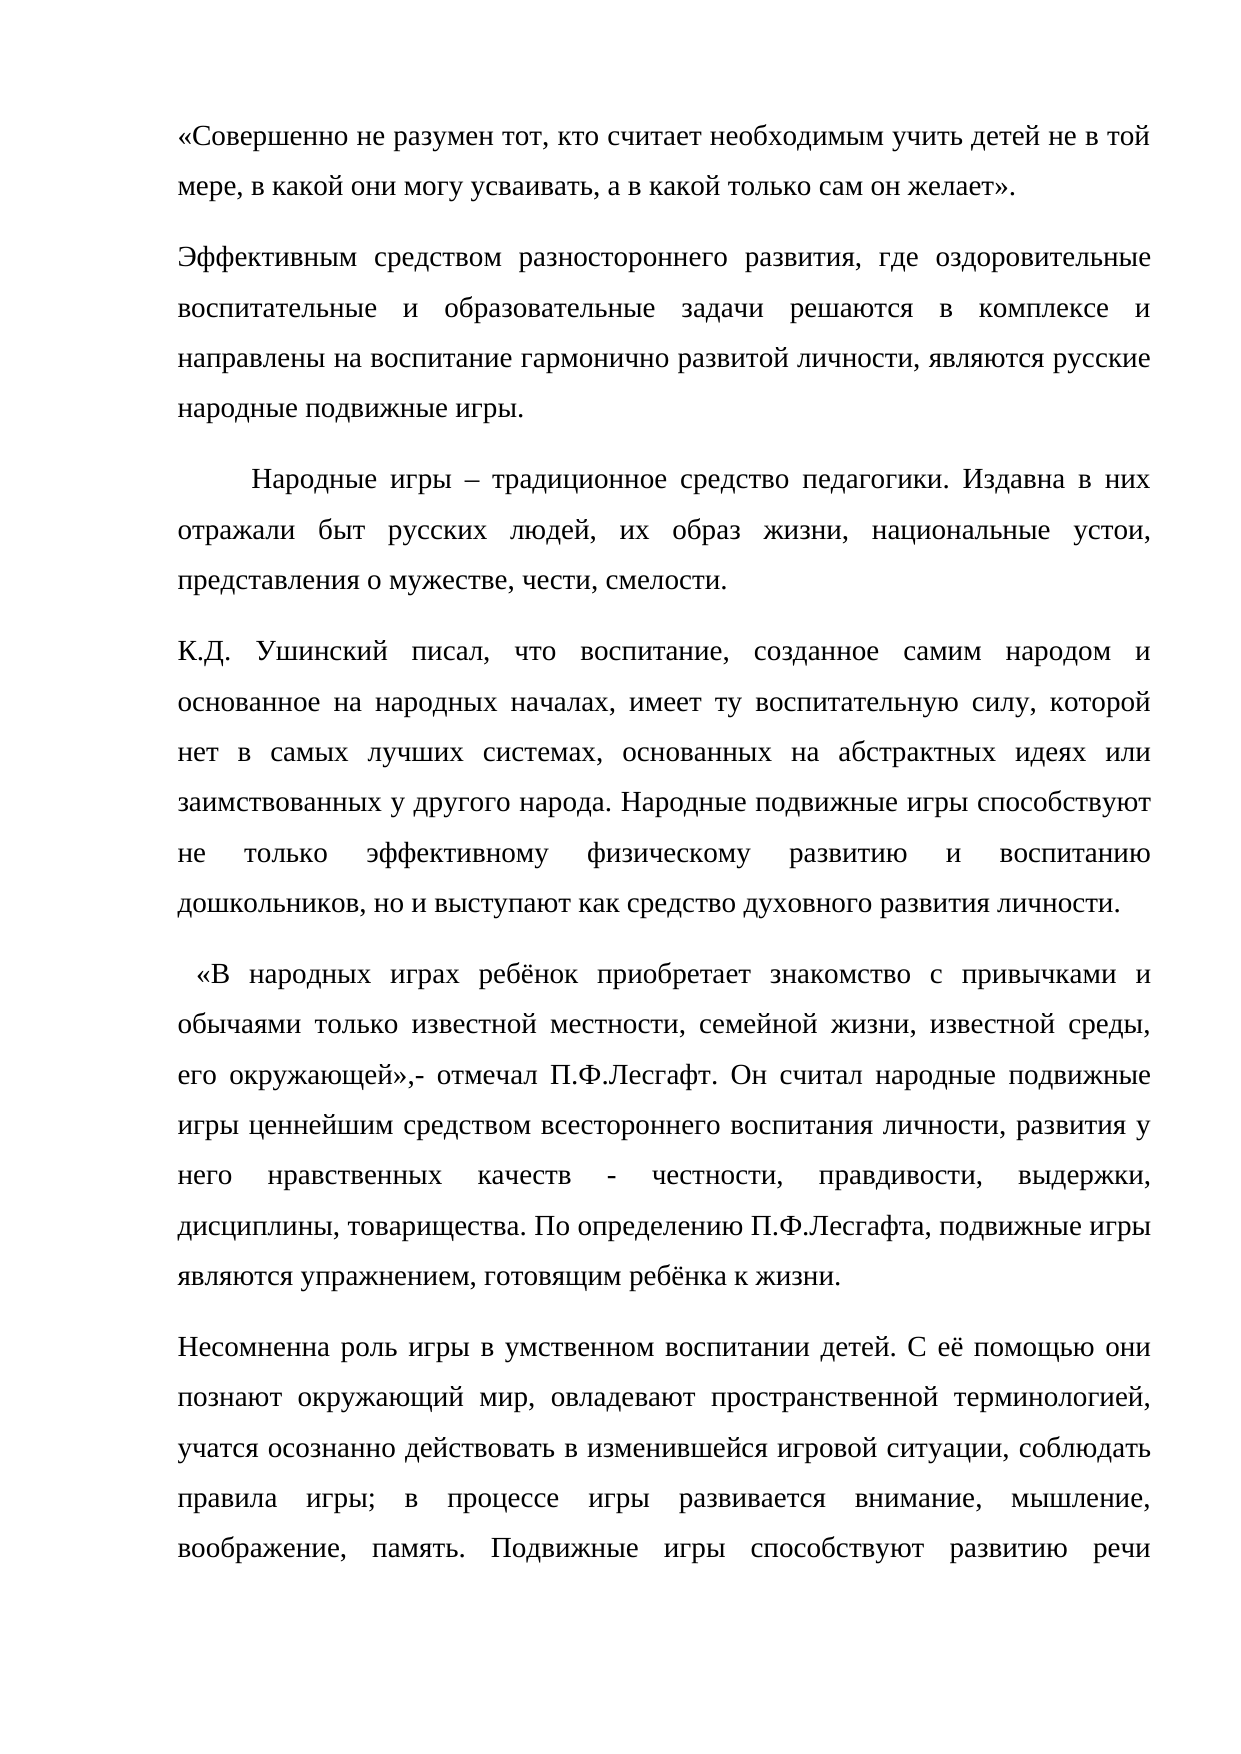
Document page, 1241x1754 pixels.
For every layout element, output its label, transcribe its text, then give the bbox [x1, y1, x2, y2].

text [177, 1329, 1152, 1564]
text Эффективным средством разностороннего развития, где оздоровительные воспитательные и образовательные задачи решаются в комплексе и направлены на воспитание гармонично развитой личности, являются русские народные подвижные игры. [177, 239, 1152, 424]
text «В народных играх ребёнок приобретает знакомство с привычками и обычаями только известной местности, семейной жизни, известной среды, его окружающей»,- отмечал П.Ф.Лесгафт. Он считал народные подвижные игры ценнейшим средством всестороннего воспитания личности, развития у него нравственных качеств - честности, правдивости, выдержки, дисциплины, товарищества. По определению П.Ф.Лесгафта, подвижные игры являются упражнением, готовящим ребёнка к жизни. [177, 956, 1152, 1292]
text «Совершенно не разумен тот, кто считает необходимым учить детей не в той мере, в какой они могу усваивать, а в какой только сам он желает». [177, 118, 1152, 202]
text Народные игры – традиционное средство педагогики. Издавна в них отражали быт русских людей, их образ жизни, национальные устои, представления о мужестве, чести, смелости. [177, 462, 1152, 596]
text К.Д. Ушинский писал, что воспитание, созданное самим народом и основанное на народных началах, имеет ту воспитательную силу, которой нет в самых лучших системах, основанных на абстрактных идеях или заимствованных у другого народа. Народные подвижные игры способствуют не только эффективному физическому развитию и воспитанию дошкольников, но и выступают как средство духовного развития личности. [177, 633, 1152, 918]
